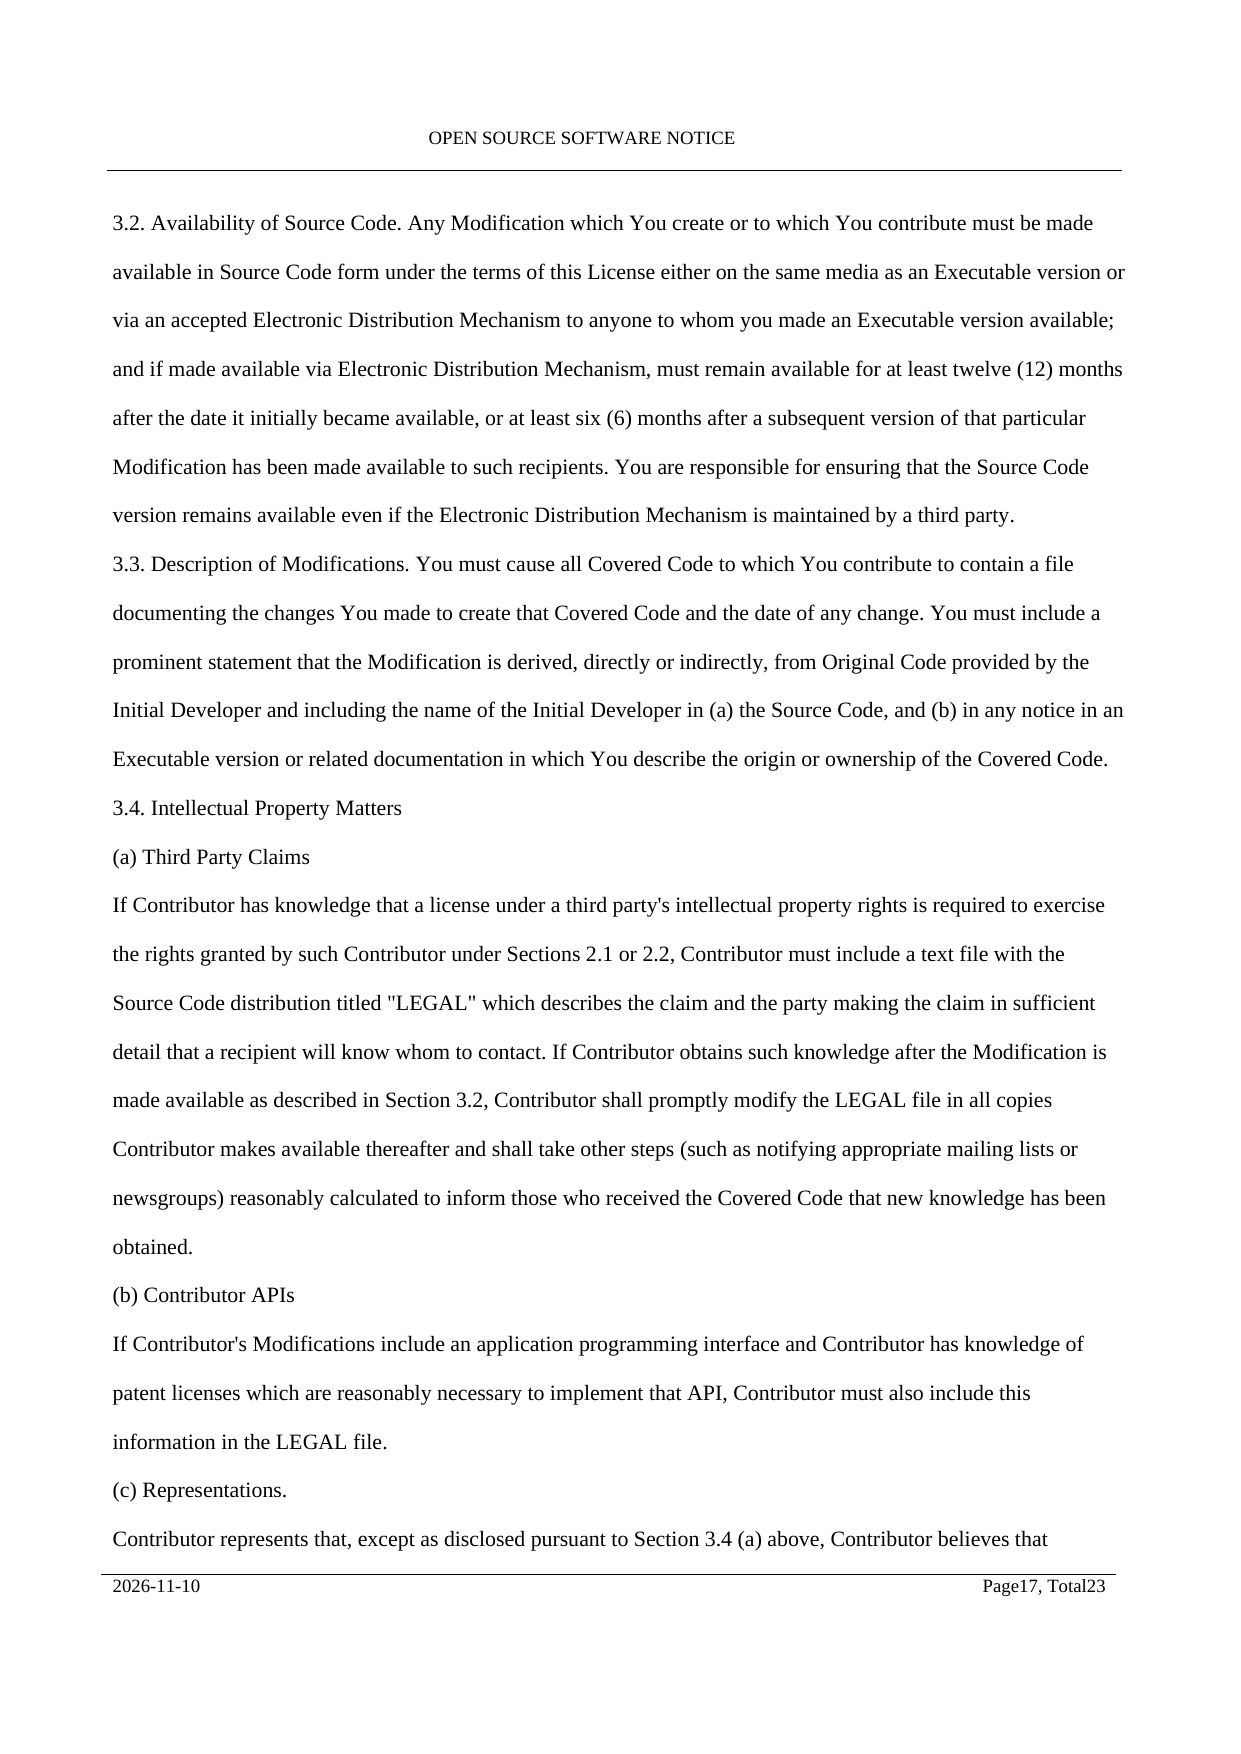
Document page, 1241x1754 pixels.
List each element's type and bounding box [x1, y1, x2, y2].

text [112, 206, 1128, 1555]
